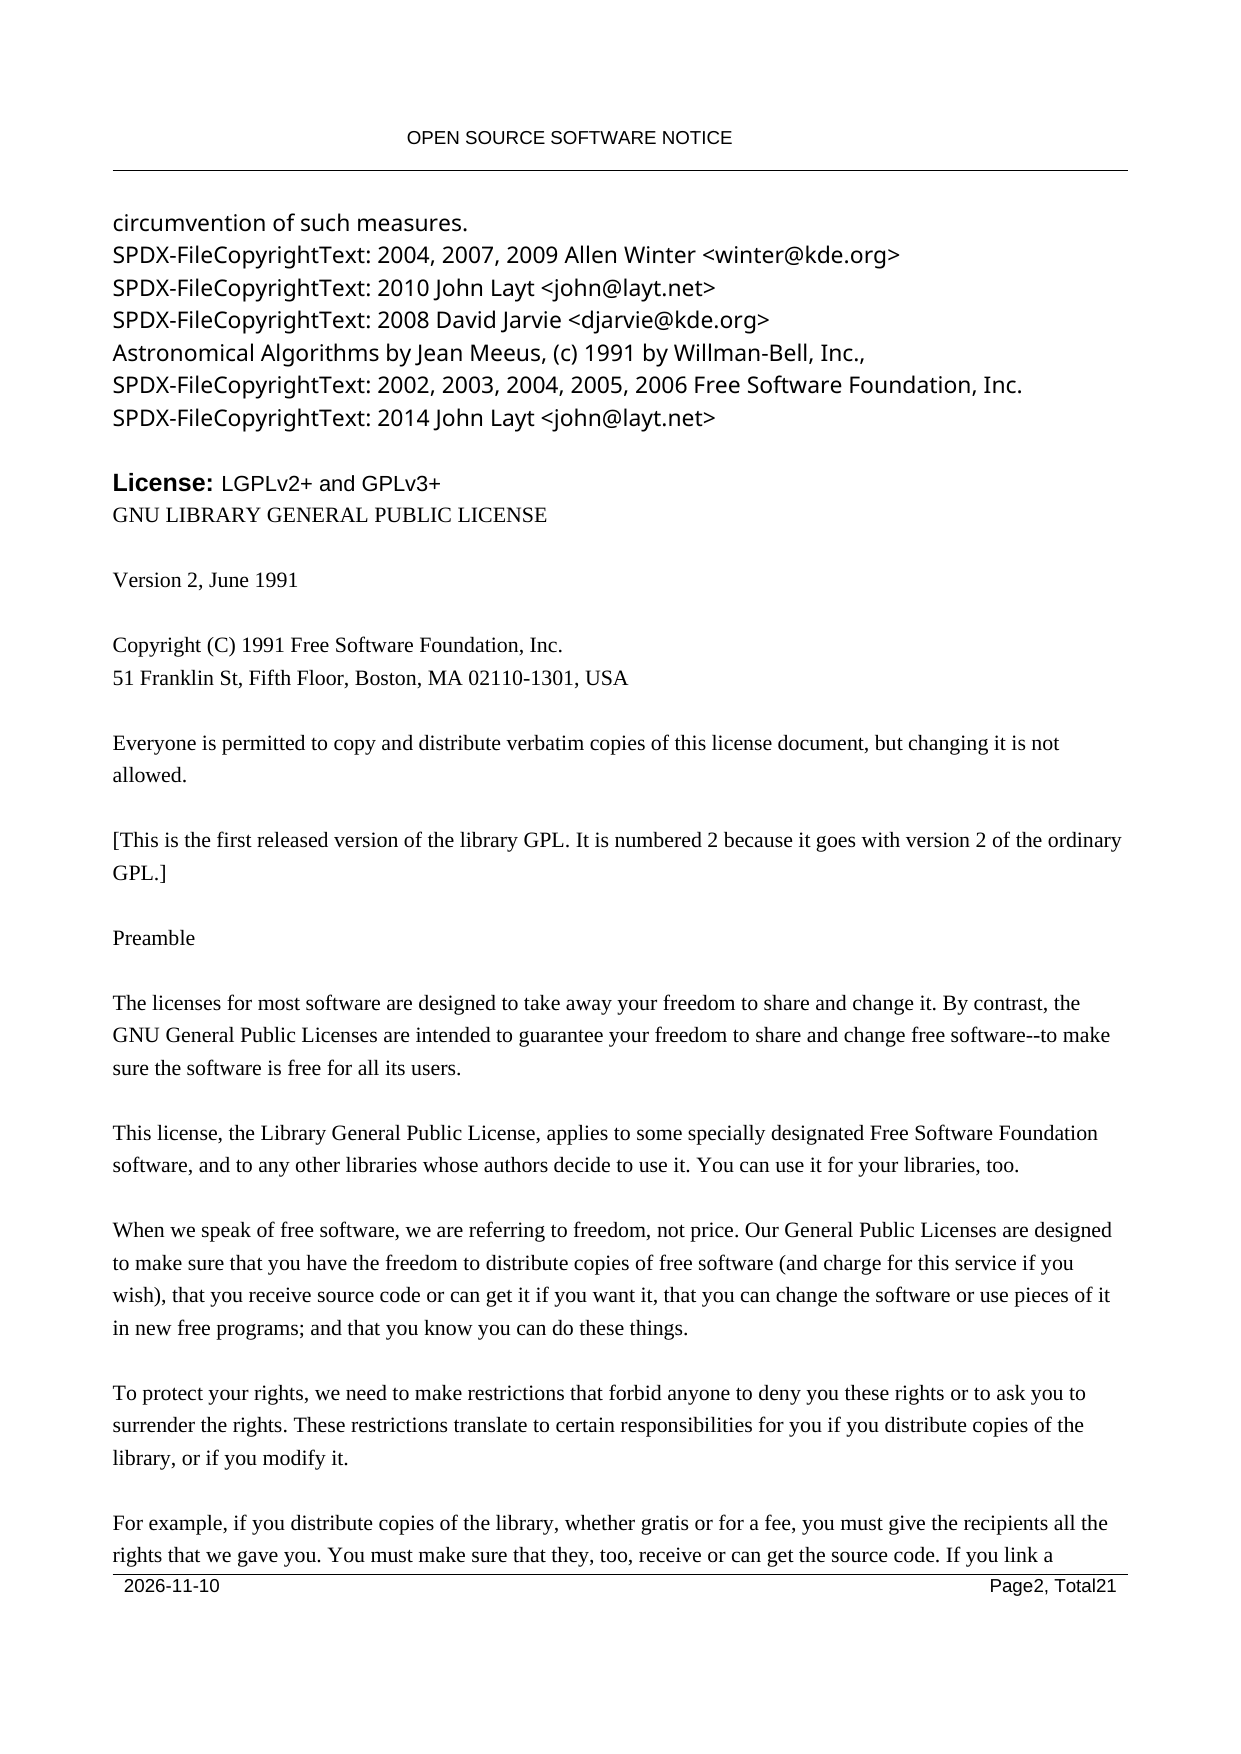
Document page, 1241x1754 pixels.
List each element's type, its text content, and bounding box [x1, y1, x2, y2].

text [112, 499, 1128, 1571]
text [112, 206, 1128, 466]
text License: LGPLv2+ and GPLv3+ [112, 466, 1128, 499]
